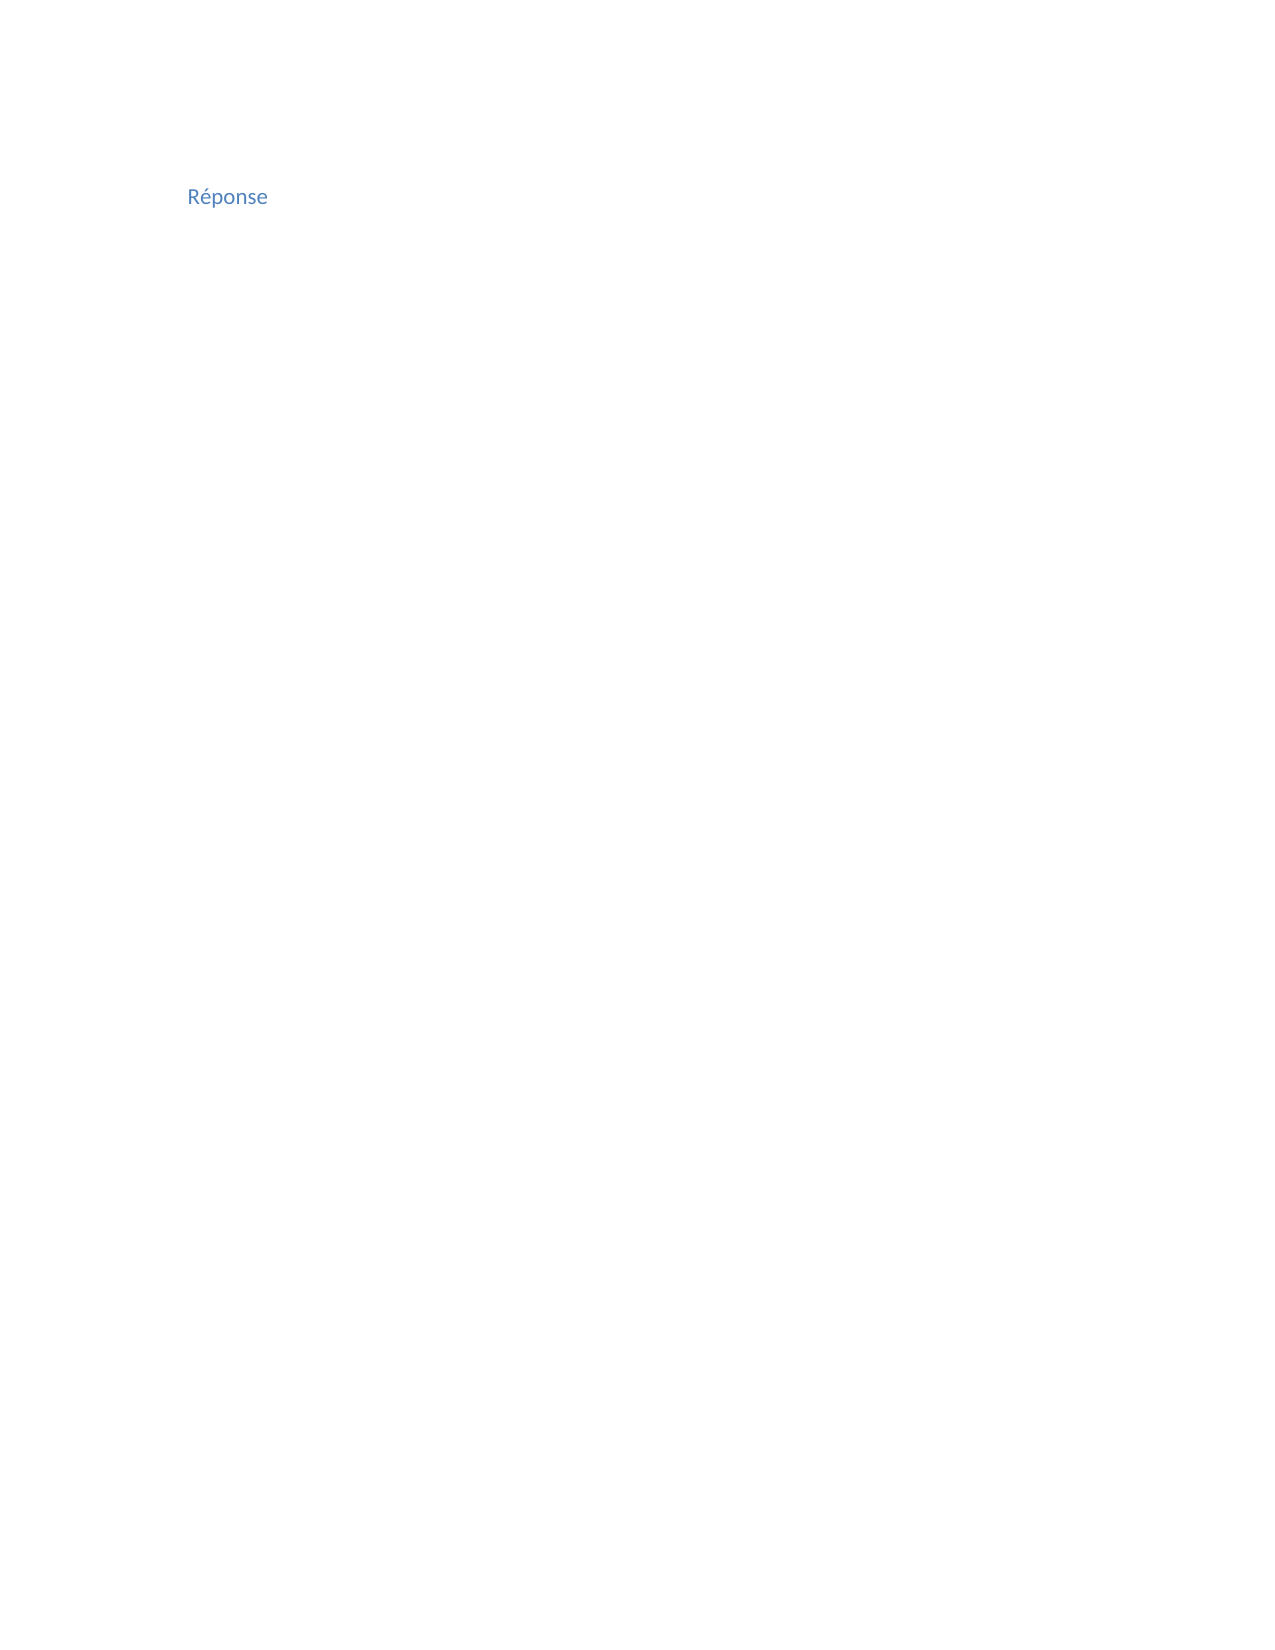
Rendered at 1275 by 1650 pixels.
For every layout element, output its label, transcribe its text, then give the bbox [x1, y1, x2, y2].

text Réponse [187, 150, 1087, 240]
